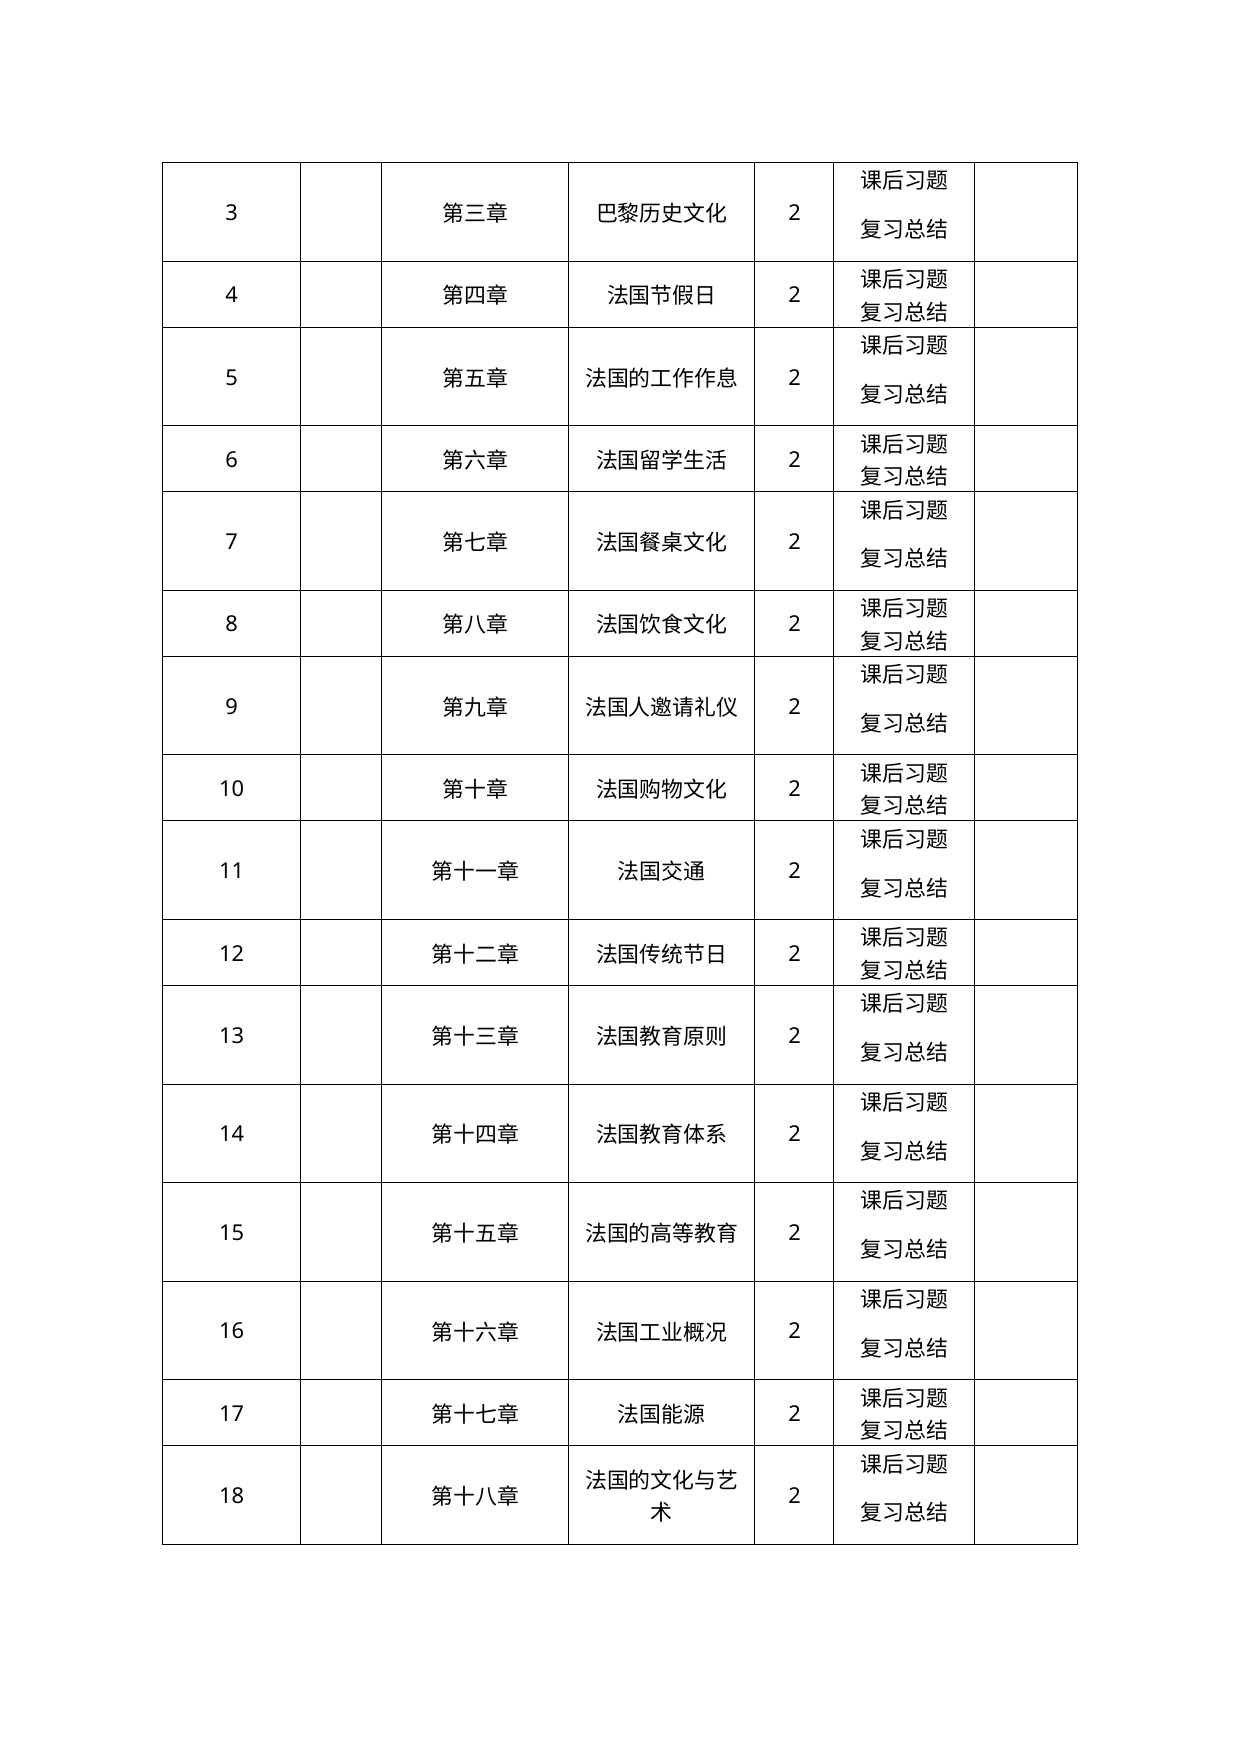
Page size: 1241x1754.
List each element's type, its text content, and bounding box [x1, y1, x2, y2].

table_cell [975, 163, 1077, 261]
table_cell [975, 328, 1077, 425]
table_cell 第十六章 [382, 1282, 568, 1379]
table_cell [975, 1282, 1077, 1379]
table_cell 第九章 [382, 657, 568, 754]
table_cell [301, 328, 381, 425]
table_cell [975, 1183, 1077, 1281]
table_cell [975, 492, 1077, 590]
table_cell [301, 426, 381, 491]
table_cell 2 [755, 262, 833, 327]
table_cell [975, 426, 1077, 491]
table_cell 第三章 [382, 163, 568, 261]
table_cell 2 [755, 920, 833, 985]
table_cell 15 [163, 1183, 300, 1281]
table_cell 法国能源 [569, 1380, 754, 1445]
table_cell 第六章 [382, 426, 568, 491]
table_cell 2 [755, 163, 833, 261]
table_cell 课后习题 复习总结 [834, 328, 974, 425]
table_cell [301, 492, 381, 590]
table_cell 法国传统节日 [569, 920, 754, 985]
table_cell 第十五章 [382, 1183, 568, 1281]
table_cell 法国节假日 [569, 262, 754, 327]
table_cell 17 [163, 1380, 300, 1445]
table_cell [975, 262, 1077, 327]
table_cell 2 [755, 1446, 833, 1544]
table_cell 课后习题 复习总结 [834, 657, 974, 754]
table_cell [975, 821, 1077, 919]
table_cell 第十章 [382, 755, 568, 820]
table_cell 2 [755, 821, 833, 919]
table_cell 第十一章 [382, 821, 568, 919]
table_cell [975, 1380, 1077, 1445]
table_cell [301, 1282, 381, 1379]
table_cell 法国的高等教育 [569, 1183, 754, 1281]
table_cell [975, 591, 1077, 656]
table_cell 课后习题 复习总结 [834, 492, 974, 590]
table_cell [301, 755, 381, 820]
table_cell 18 [163, 1446, 300, 1544]
table_cell [301, 920, 381, 985]
table_cell 法国的文化与艺术 [569, 1446, 754, 1544]
table_cell 7 [163, 492, 300, 590]
table_cell 课后习题 复习总结 [834, 1446, 974, 1544]
table_cell 16 [163, 1282, 300, 1379]
table_cell 课后习题 复习总结 [834, 1183, 974, 1281]
table_cell 2 [755, 986, 833, 1083]
table_cell 9 [163, 657, 300, 754]
table_cell 第十三章 [382, 986, 568, 1083]
table_cell 2 [755, 492, 833, 590]
table_cell [301, 163, 381, 261]
table_cell [301, 591, 381, 656]
table_cell [301, 986, 381, 1083]
table_cell [301, 262, 381, 327]
table_cell 课后习题 复习总结 [834, 755, 974, 820]
table_cell 8 [163, 591, 300, 656]
table_cell 第七章 [382, 492, 568, 590]
table_cell [301, 1183, 381, 1281]
table_cell 2 [755, 1282, 833, 1379]
table_cell [975, 657, 1077, 754]
table_cell 法国留学生活 [569, 426, 754, 491]
table_cell 10 [163, 755, 300, 820]
table_cell 14 [163, 1085, 300, 1182]
table_cell 第五章 [382, 328, 568, 425]
table_cell 第四章 [382, 262, 568, 327]
table_cell 法国教育原则 [569, 986, 754, 1083]
table_cell [975, 1085, 1077, 1182]
table_cell 4 [163, 262, 300, 327]
table_cell [301, 1380, 381, 1445]
table_cell 11 [163, 821, 300, 919]
table_cell 6 [163, 426, 300, 491]
table_cell [975, 755, 1077, 820]
table_cell 2 [755, 755, 833, 820]
table_cell 2 [755, 426, 833, 491]
table_cell 第八章 [382, 591, 568, 656]
table_cell 法国购物文化 [569, 755, 754, 820]
table_cell 2 [755, 1183, 833, 1281]
table_cell 3 [163, 163, 300, 261]
table_cell 2 [755, 1380, 833, 1445]
table_cell 课后习题 复习总结 [834, 920, 974, 985]
table_cell 课后习题 复习总结 [834, 1085, 974, 1182]
table_cell 巴黎历史文化 [569, 163, 754, 261]
table_cell 课后习题 复习总结 [834, 426, 974, 491]
table_cell 课后习题 复习总结 [834, 591, 974, 656]
table_cell 12 [163, 920, 300, 985]
table_cell 第十八章 [382, 1446, 568, 1544]
table_cell 法国交通 [569, 821, 754, 919]
table_cell [301, 657, 381, 754]
table_cell [975, 920, 1077, 985]
table_cell 2 [755, 328, 833, 425]
table_cell 法国教育体系 [569, 1085, 754, 1182]
table_cell 课后习题 复习总结 [834, 163, 974, 261]
table_cell 第十七章 [382, 1380, 568, 1445]
table_cell 2 [755, 657, 833, 754]
table_cell 课后习题 复习总结 [834, 1282, 974, 1379]
table_cell [301, 1085, 381, 1182]
table_cell 5 [163, 328, 300, 425]
table_cell 2 [755, 591, 833, 656]
table_cell [975, 1446, 1077, 1544]
table_cell 2 [755, 1085, 833, 1182]
table_cell 课后习题 复习总结 [834, 986, 974, 1083]
table_cell 课后习题 复习总结 [834, 262, 974, 327]
table_cell 法国的工作作息 [569, 328, 754, 425]
table_cell [301, 821, 381, 919]
table_cell 课后习题 复习总结 [834, 1380, 974, 1445]
table_cell 第十二章 [382, 920, 568, 985]
table_cell 法国餐桌文化 [569, 492, 754, 590]
table_cell 法国饮食文化 [569, 591, 754, 656]
table_cell [975, 986, 1077, 1083]
table_cell 课后习题 复习总结 [834, 821, 974, 919]
table_cell 法国人邀请礼仪 [569, 657, 754, 754]
table_cell 13 [163, 986, 300, 1083]
table_cell [301, 1446, 381, 1544]
table_cell 第十四章 [382, 1085, 568, 1182]
table_cell 法国工业概况 [569, 1282, 754, 1379]
